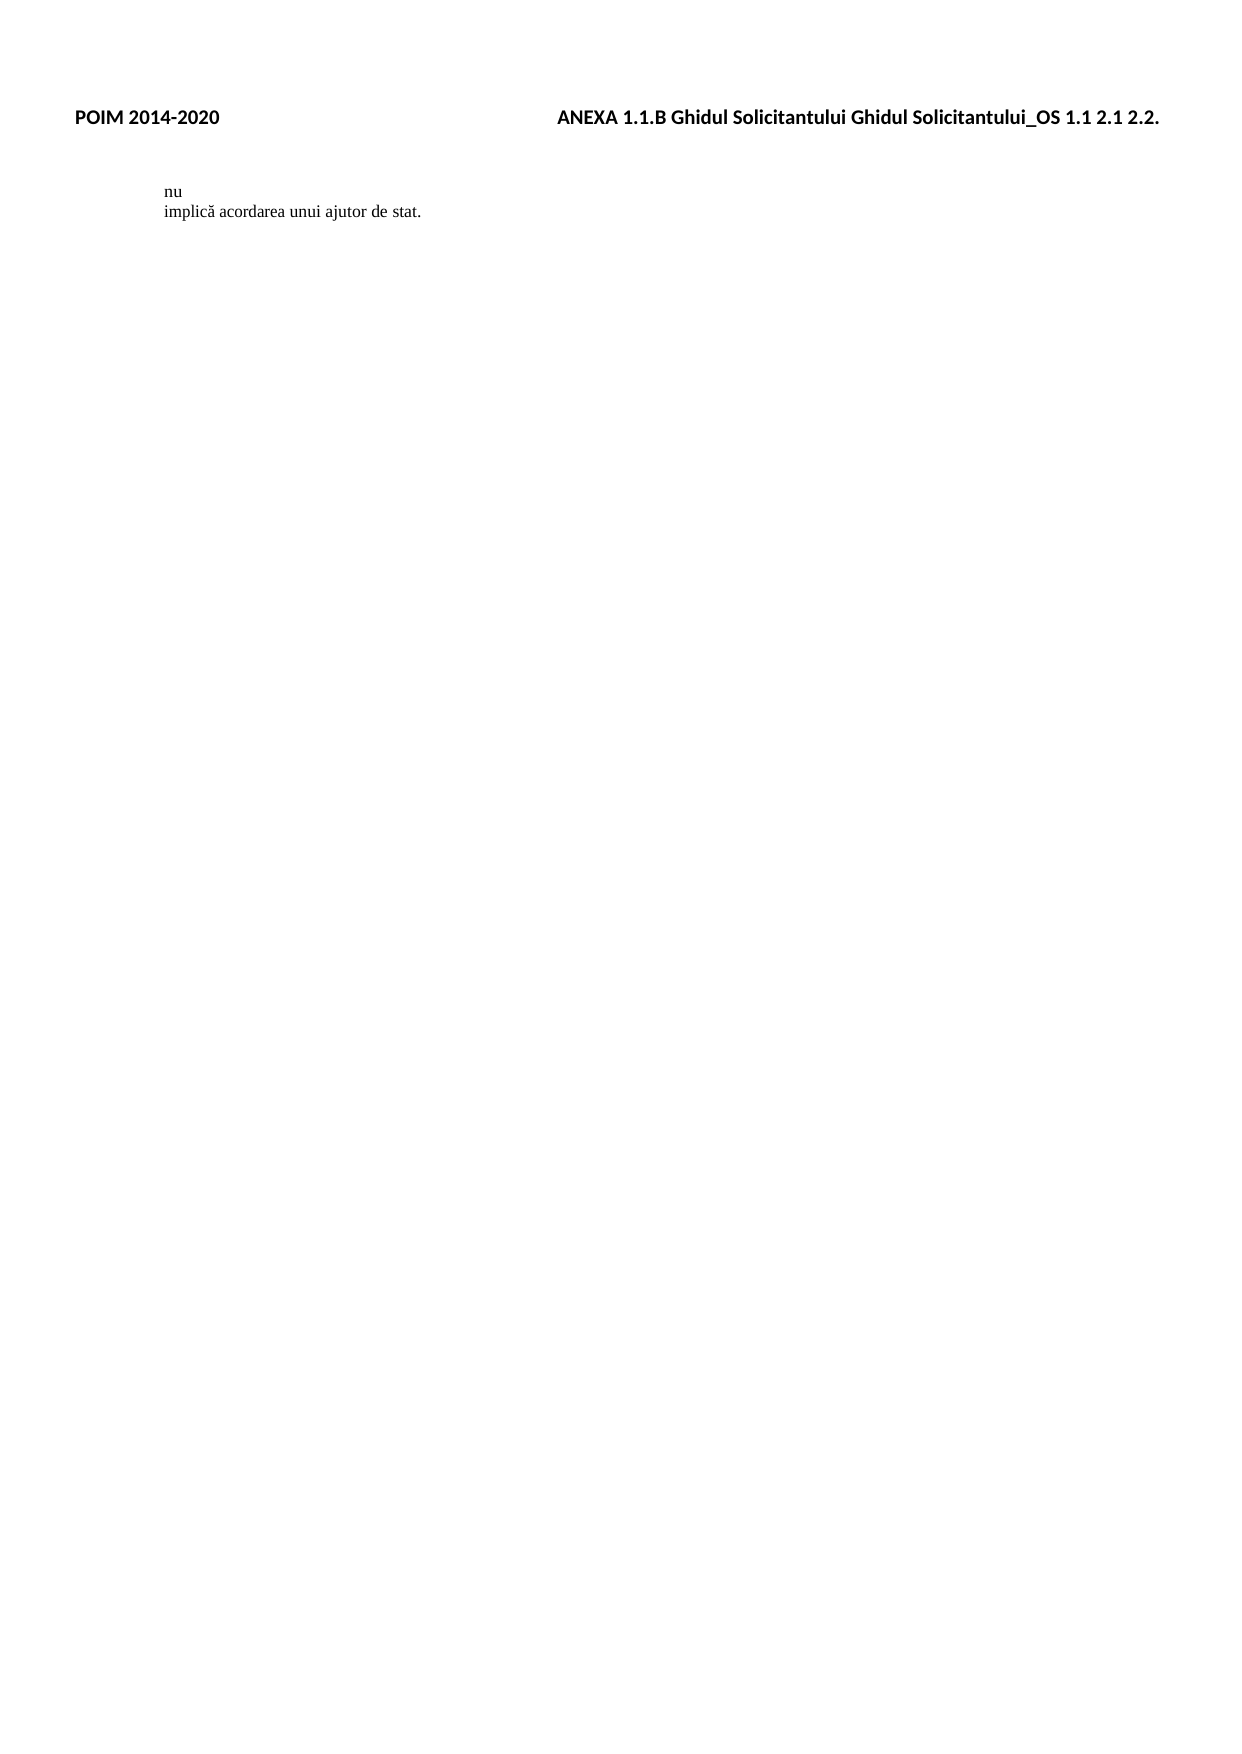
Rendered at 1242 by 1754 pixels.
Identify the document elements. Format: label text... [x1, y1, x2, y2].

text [164, 182, 1107, 202]
text implică acordarea unui ajutor de stat. [164, 202, 1169, 221]
